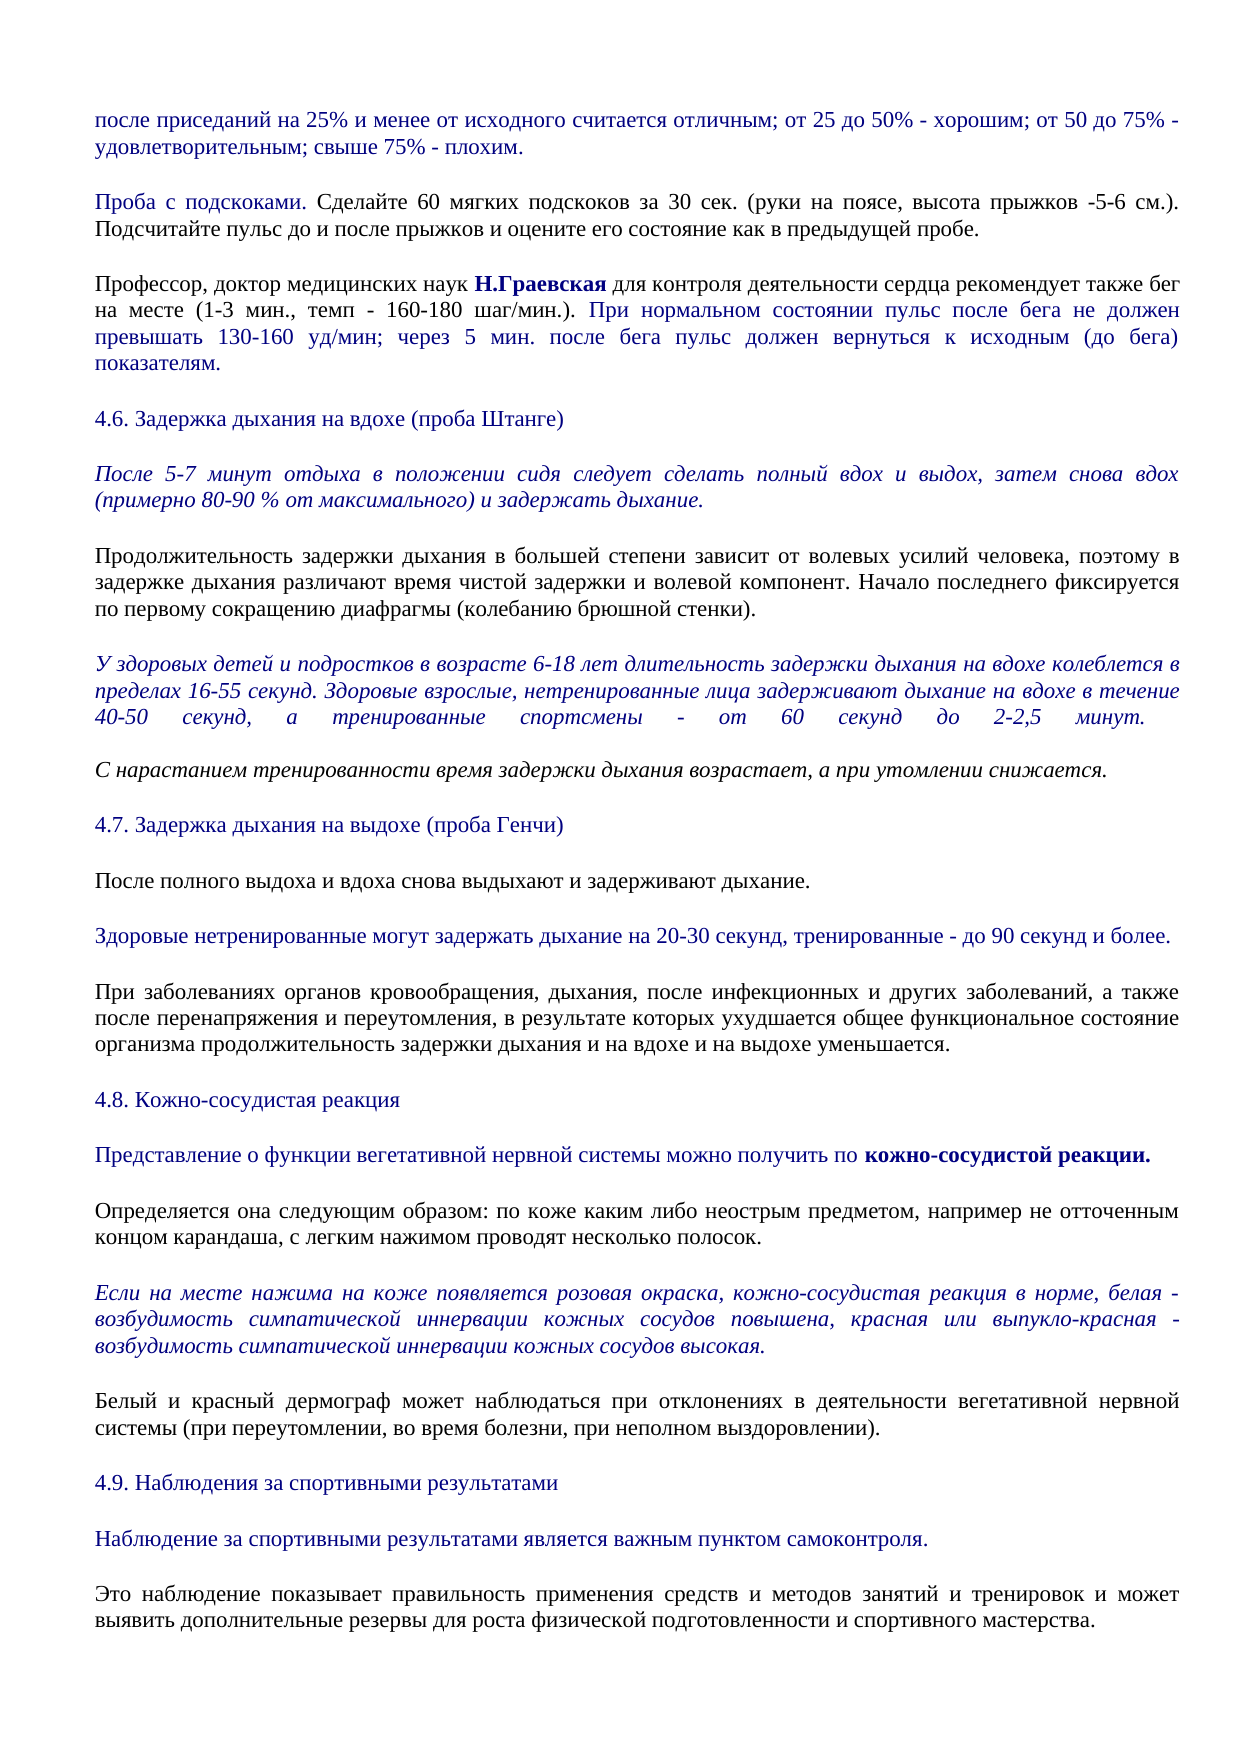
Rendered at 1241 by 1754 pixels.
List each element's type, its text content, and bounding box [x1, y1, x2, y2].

text Проба с подскоками. Сделайте 60 мягких подскоков за 30 сек. (руки на поясе, высота прыжков -5-6 см.). Подсчитайте пульс до и после прыжков и оцените его состояние как в предыдущей пробе. [94, 188, 1181, 241]
text Белый и красный дермограф может наблюдаться при отклонениях в деятельности вегетативной нервной системы (при переутомлении, во время болезни, при неполном выздоровлении). [94, 1387, 1181, 1440]
text Определяется она следующим образом: по коже каким либо неострым предметом, например не отточенным концом карандаша, с легким нажимом проводят несколько полосок. [94, 1197, 1181, 1250]
text У здоровых детей и подростков в возрасте 6-18 лет длительность задержки дыхания на вдохе колеблется в пределах 16-55 секунд. Здоровые взрослые, нетренированные лица задерживают дыхание на вдохе в течение 40-50 секунд, а тренированные спортсмены - от 60 секунд до 2-2,5 минут. С нарастанием тренированности время задержки дыхания возрастает, а при утомлении снижается. [94, 650, 1181, 782]
text 4.7. Задержка дыхания на выдохе (проба Генчи) [94, 811, 1181, 838]
text Продолжительность задержки дыхания в большей степени зависит от волевых усилий человека, поэтому в задержке дыхания различают время чистой задержки и волевой компонент. Начало последнего фиксируется по первому сокращению диафрагмы (колебанию брюшной стенки). [94, 542, 1181, 621]
text После 5-7 минут отдыха в положении сидя следует сделать полный вдох и выдох, затем снова вдох (примерно 80-90 % от максимального) и задержать дыхание. [94, 460, 1181, 513]
text Профессор, доктор медицинских наук Н.Граевская для контроля деятельности сердца рекомендует также бег на месте (1-3 мин., темп - 160-180 шаг/мин.). При нормальном состоянии пульс после бега не должен превышать 130-160 уд/мин; через 5 мин. после бега пульс должен вернуться к исходным (до бега) показателям. [94, 270, 1181, 376]
text Представление о функции вегетативной нервной системы можно получить по кожно-сосудистой реакции. [94, 1142, 1181, 1168]
text Здоровые нетренированные могут задержать дыхание на 20-30 секунд, тренированные - до 90 секунд и более. [94, 922, 1181, 949]
text 4.9. Наблюдения за спортивными результатами [94, 1469, 1181, 1495]
text Если на месте нажима на коже появляется розовая окраска, кожно-сосудистая реакция в норме, белая - возбудимость симпатической иннервации кожных сосудов повышена, красная или выпукло-красная - возбудимость симпатической иннервации кожных сосудов высокая. [94, 1279, 1181, 1358]
text Это наблюдение показывает правильность применения средств и методов занятий и тренировок и может выявить дополнительные резервы для роста физической подготовленности и спортивного мастерства. [94, 1580, 1181, 1633]
text Наблюдение за спортивными результатами является важным пунктом самоконтроля. [94, 1524, 1181, 1551]
text При заболеваниях органов кровообращения, дыхания, после инфекционных и других заболеваний, а также после перенапряжения и переутомления, в результате которых ухудшается общее функциональное состояние организма продолжительность задержки дыхания и на вдохе и на выдохе уменьшается. [94, 978, 1181, 1057]
text 4.8. Кожно-сосудистая реакция [94, 1086, 1181, 1112]
text После полного выдоха и вдоха снова выдыхают и задерживают дыхание. [94, 867, 1181, 893]
text 4.6. Задержка дыхания на вдохе (проба Штанге) [94, 405, 1181, 431]
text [94, 106, 1181, 159]
